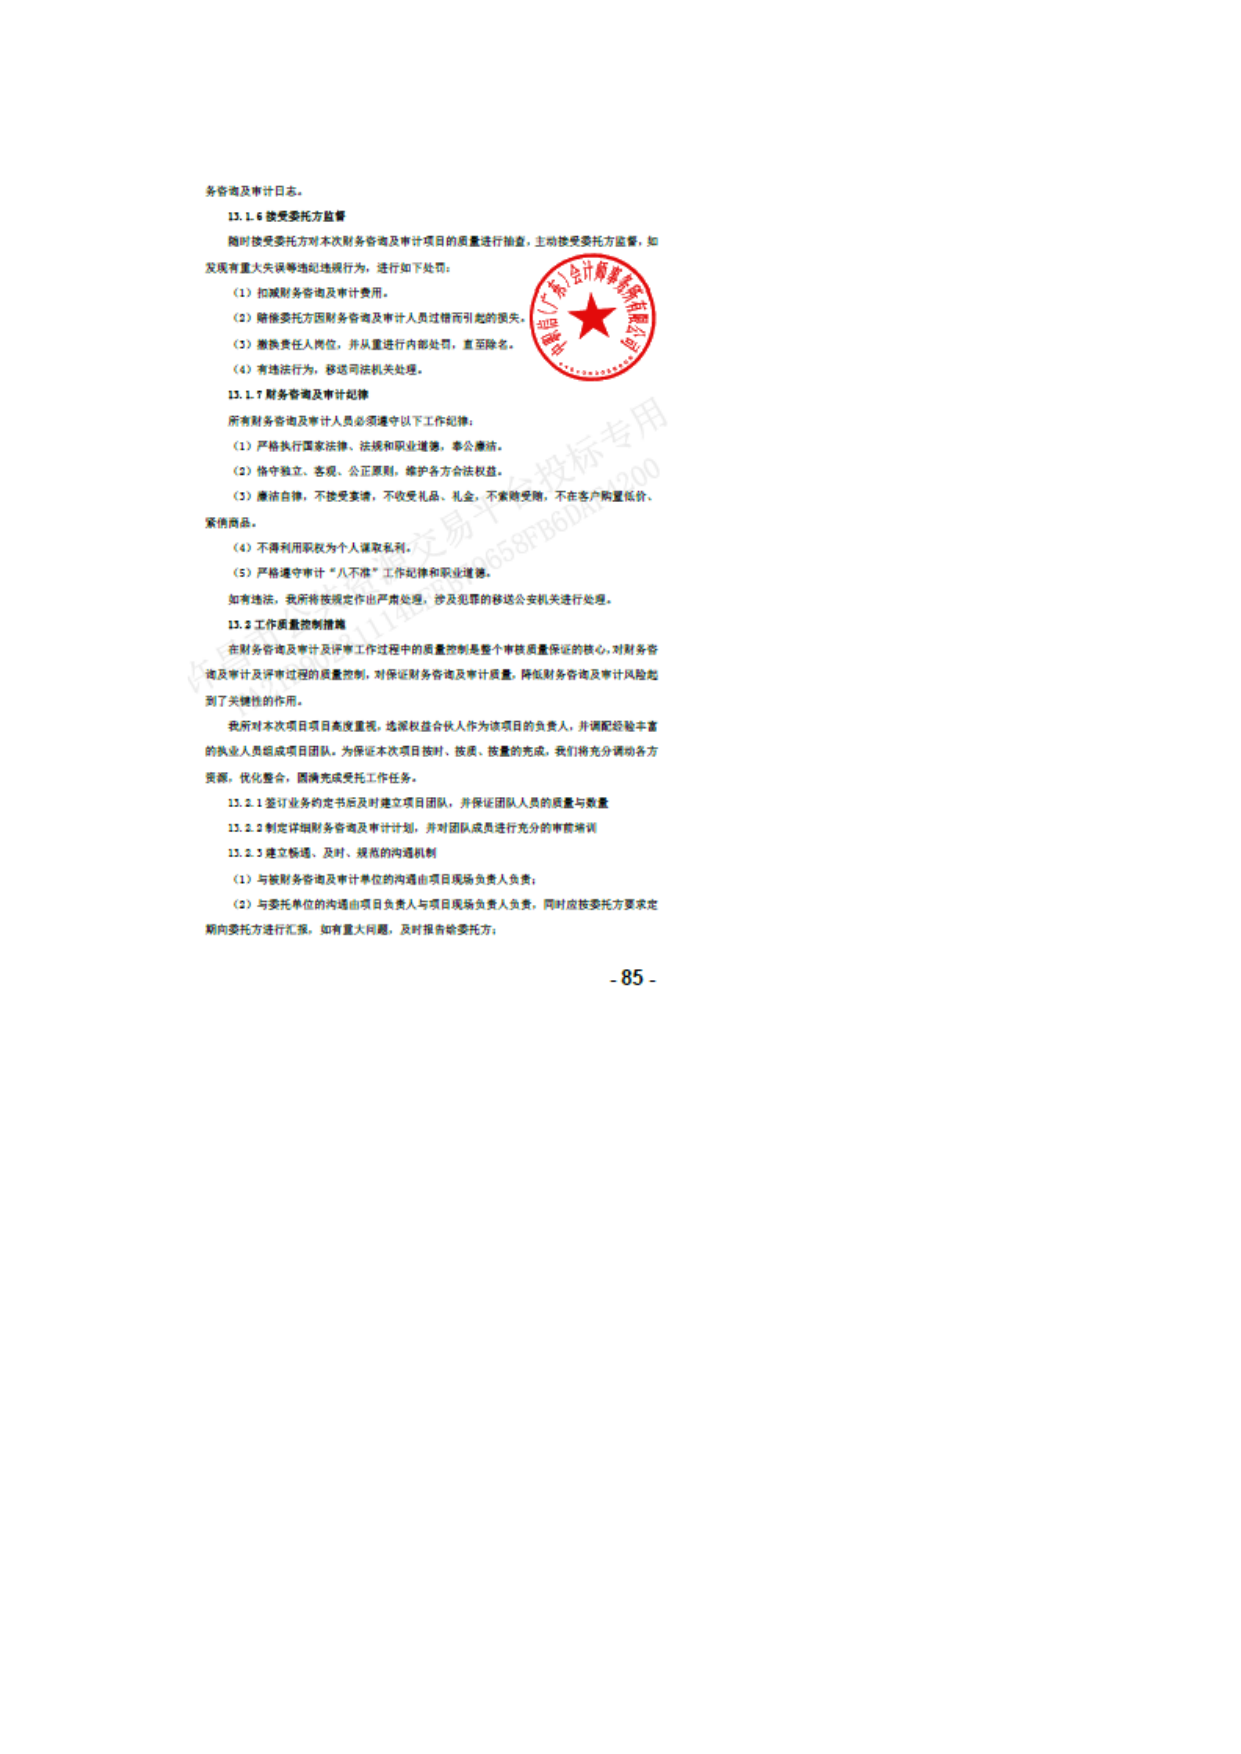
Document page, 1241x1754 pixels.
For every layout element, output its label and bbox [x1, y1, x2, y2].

picture [187, 162, 721, 1001]
